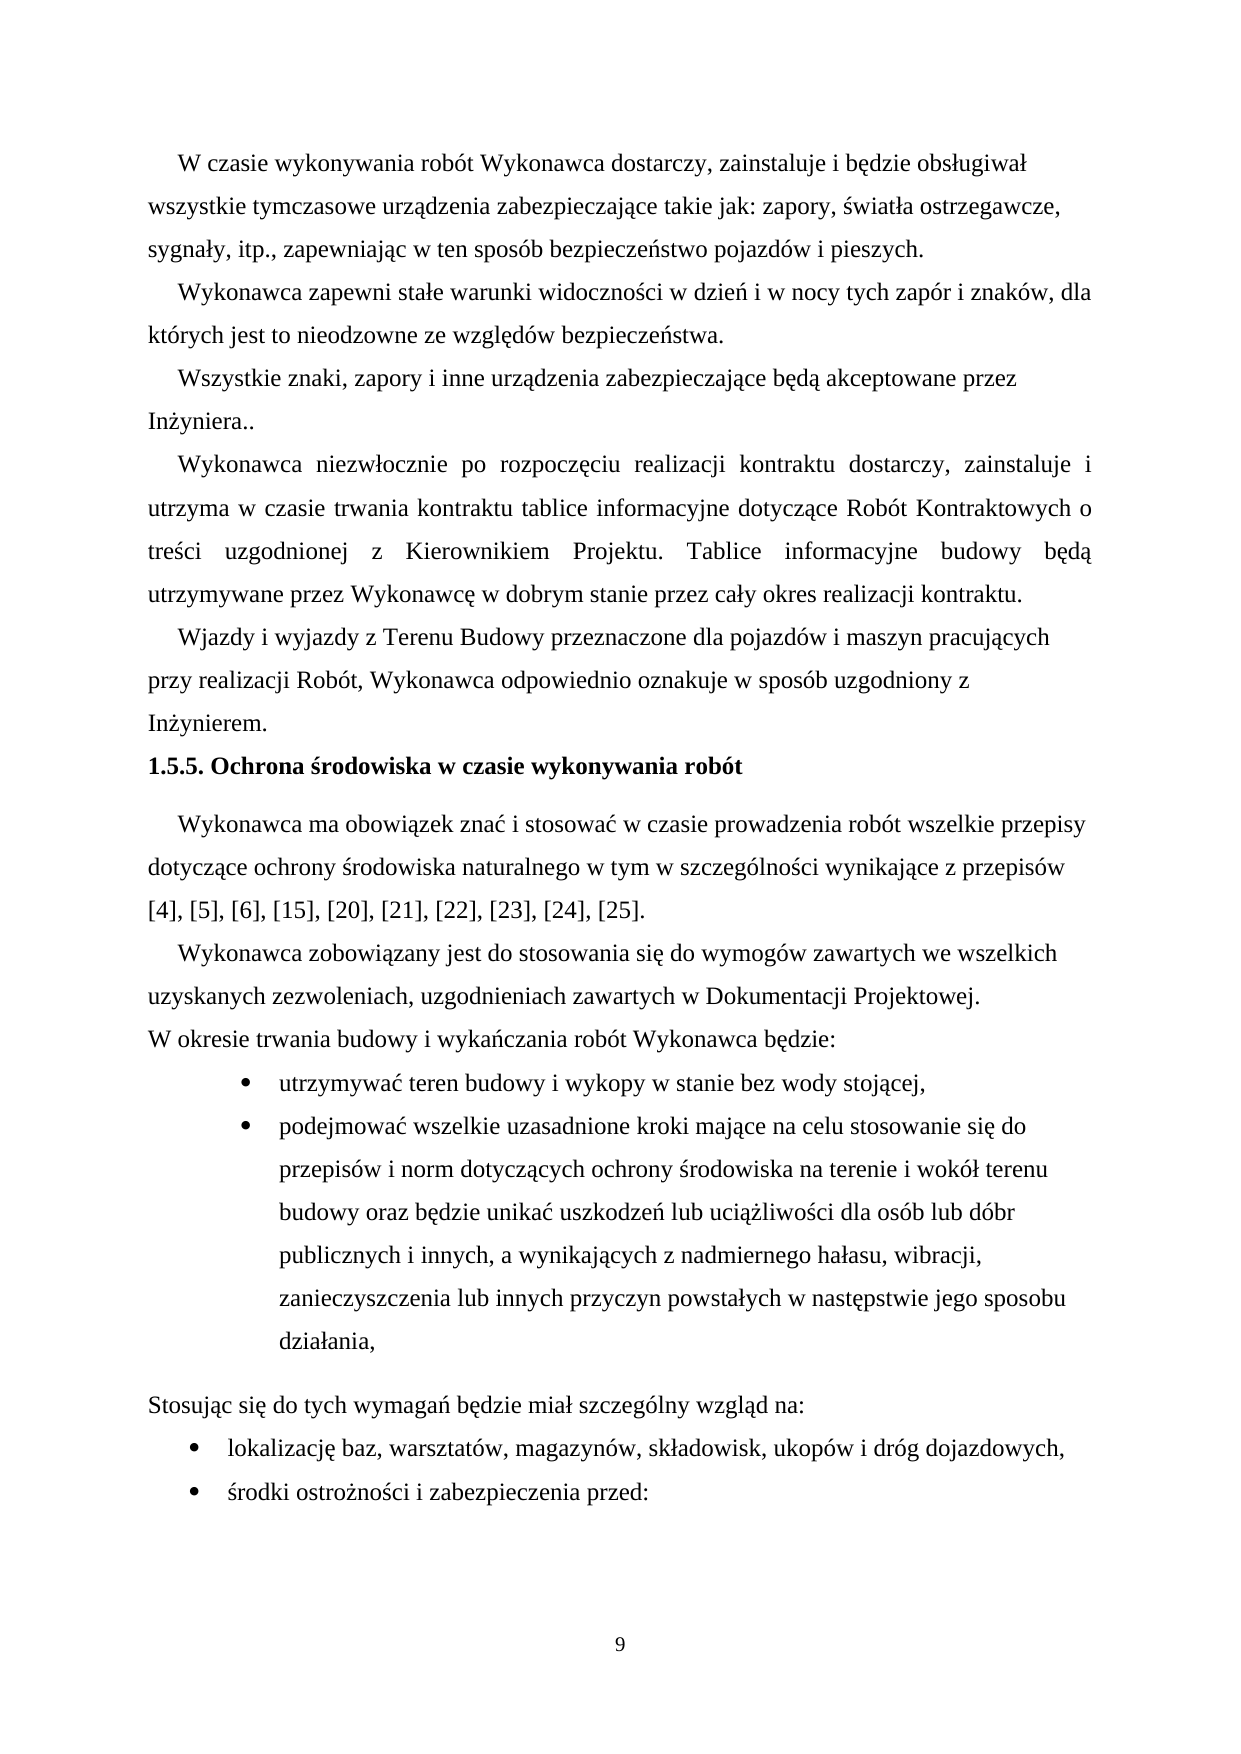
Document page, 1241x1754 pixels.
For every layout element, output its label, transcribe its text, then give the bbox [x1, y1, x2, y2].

text Wykonawca zapewni stałe warunki widoczności w dzień i w nocy tych zapór i znaków, dla których jest to nieodzowne ze względów bezpieczeństwa. [148, 277, 1093, 349]
text 1.5.5. Ochrona środowiska w czasie wykonywania robót [148, 751, 1093, 780]
text Wykonawca ma obowiązek znać i stosować w czasie prowadzenia robót wszelkie przepisy dotyczące ochrony środowiska naturalnego w tym w szczególności wynikające z przepisów [4], [5], [6], [15], [20], [21], [22], [23], [24], [25]. [148, 809, 1093, 924]
text Wszystkie znaki, zapory i inne urządzenia zabezpieczające będą akceptowane przez Inżyniera.. [148, 363, 1093, 435]
list utrzymywać teren budowy i wykopy w stanie bez wody stojącej, [241, 1068, 1093, 1096]
text Stosując się do tych wymagań będzie miał szczególny wzgląd na: [148, 1390, 1093, 1419]
text Wykonawca niezwłocznie po rozpoczęciu realizacji kontraktu dostarczy, zainstaluje i utrzyma w czasie trwania kontraktu tablice informacyjne dotyczące Robót Kontraktowych o treści uzgodnionej z Kierownikiem Projektu. Tablice informacyjne budowy będą utrzymywane przez Wykonawcę w dobrym stanie przez cały okres realizacji kontraktu. [148, 449, 1093, 608]
text Wykonawca zobowiązany jest do stosowania się do wymogów zawartych we wszelkich uzyskanych zezwoleniach, uzgodnieniach zawartych w Dokumentacji Projektowej. [148, 938, 1093, 1010]
text Wjazdy i wyjazdy z Terenu Budowy przeznaczone dla pojazdów i maszyn pracujących przy realizacji Robót, Wykonawca odpowiednio oznakuje w sposób uzgodniony z Inżynierem. [148, 622, 1093, 737]
list podejmować wszelkie uzasadnione kroki mające na celu stosowanie się do przepisów i norm dotyczących ochrony środowiska na terenie i wokół terenu budowy oraz będzie unikać uszkodzeń lub uciążliwości dla osób lub dóbr publicznych i innych, a wynikających z nadmiernego hałasu, wibracji, zanieczyszczenia lub innych przyczyn powstałych w następstwie jego sposobu działania, [241, 1111, 1093, 1355]
text W okresie trwania budowy i wykańczania robót Wykonawca będzie: [148, 1024, 1093, 1053]
text W czasie wykonywania robót Wykonawca dostarczy, zainstaluje i będzie obsługiwał wszystkie tymczasowe urządzenia zabezpieczające takie jak: zapory, światła ostrzegawcze, sygnały, itp., zapewniając w ten sposób bezpieczeństwo pojazdów i pieszych. [148, 148, 1093, 263]
list lokalizację baz, warsztatów, magazynów, składowisk, ukopów i dróg dojazdowych, [190, 1433, 1093, 1462]
list środki ostrożności i zabezpieczenia przed: [190, 1477, 1093, 1505]
